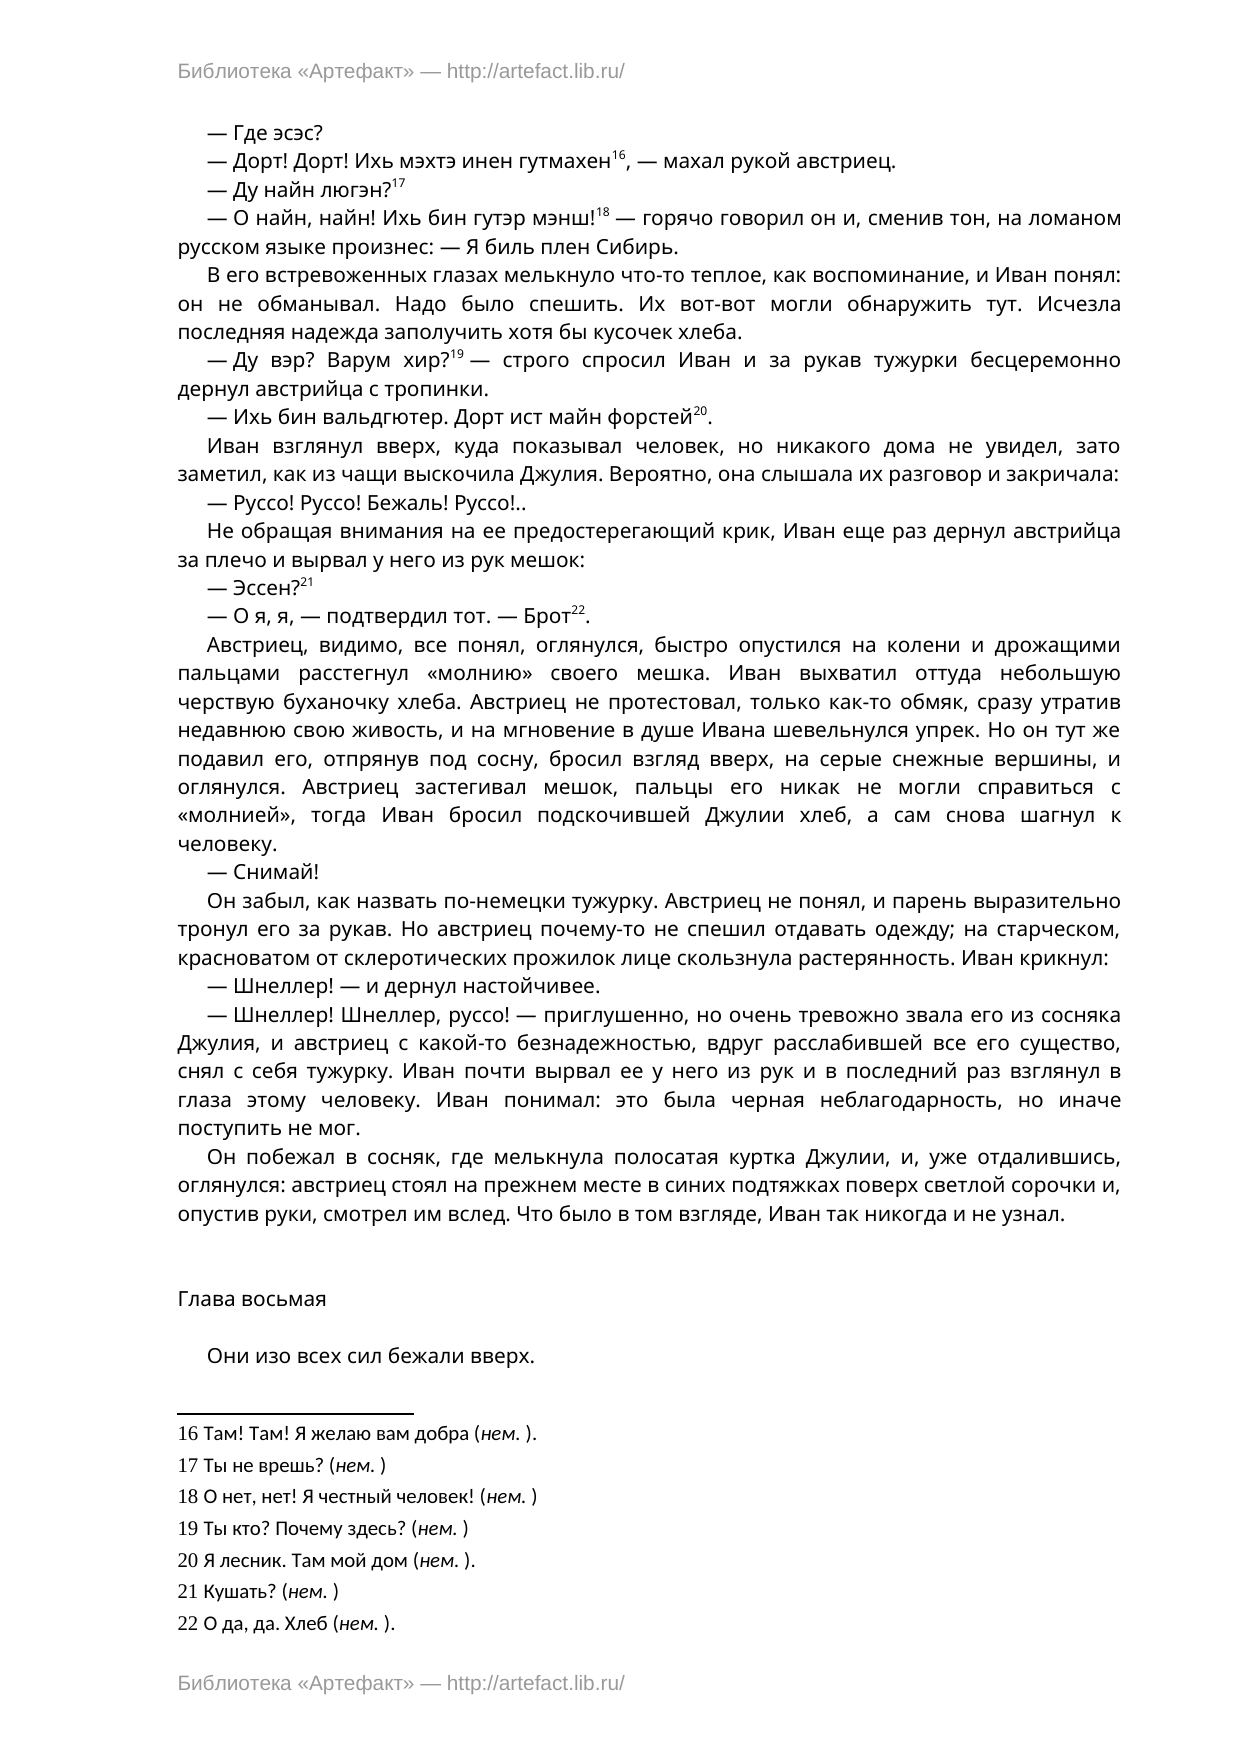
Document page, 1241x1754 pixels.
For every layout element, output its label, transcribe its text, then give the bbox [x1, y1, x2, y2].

text — Эссен? [177, 573, 1122, 602]
text Иван взглянул вверх, куда показывал человек, но никакого дома не увидел, зато заметил, как из чащи выскочила Джулия. Вероятно, она слышала их разговор и закричала: [177, 431, 1122, 488]
text — Где эсэс? [177, 118, 1122, 147]
text Он побежал в сосняк, где мелькнула полосатая куртка Джулии, и, уже отдалившись, оглянулся: австриец стоял на прежнем месте в синих подтяжках поверх светлой сорочки и, опустив руки, смотрел им вслед. Что было в том взгляде, Иван так никогда и не узнал. [177, 1142, 1122, 1227]
text Не обращая внимания на ее предостерегающий крик, Иван еще раз дернул австрийца за плечо и вырвал у него из рук мешок: [177, 516, 1122, 573]
text — О я, я, — подтвердил тот. — Брот. [177, 602, 1122, 630]
text — Шнеллер! — и дернул настойчивее. [177, 971, 1122, 1000]
text — Снимай! [177, 857, 1122, 886]
text Они изо всех сил бежали вверх. [177, 1341, 1122, 1369]
text — О найн, найн! Ихь бин гутэр мэнш! — горячо говорил он и, сменив тон, на ломаном русском языке произнес: — Я биль плен Сибирь. [177, 203, 1122, 260]
text Австриец, видимо, все понял, оглянулся, быстро опустился на колени и дрожащими пальцами расстегнул «молнию» своего мешка. Иван выхватил оттуда небольшую черствую буханочку хлеба. Австриец не протестовал, только как-то обмяк, сразу утратив недавнюю свою живость, и на мгновение в душе Ивана шевельнулся упрек. Но он тут же подавил его, отпрянув под сосну, бросил взгляд вверх, на серые снежные вершины, и оглянулся. Австриец застегивал мешок, пальцы его никак не могли справиться с «молнией», тогда Иван бросил подскочившей Джулии хлеб, а сам снова шагнул к человеку. [177, 630, 1122, 857]
text — Руссо! Руссо! Бежаль! Руссо!.. [177, 488, 1122, 516]
text — Ду найн люгэн? [177, 175, 1122, 203]
text — Дорт! Дорт! Ихь мэхтэ инен гутмахен, — махал рукой австриец. [177, 147, 1122, 175]
text — Ду вэр? Варум хир? — строго спросил Иван и за рукав тужурки бесцеремонно дернул австрийца с тропинки. [177, 346, 1122, 402]
text В его встревоженных глазах мелькнуло что-то теплое, как воспоминание, и Иван понял: он не обманывал. Надо было спешить. Их вот-вот могли обнаружить тут. Исчезла последняя надежда заполучить хотя бы кусочек хлеба. [177, 260, 1122, 346]
text — Ихь бин вальдгютер. Дорт ист майн форстей. [177, 402, 1122, 431]
subtitle Глава восьмая [177, 1284, 1122, 1312]
text Он забыл, как назвать по-немецки тужурку. Австриец не понял, и парень выразительно тронул его за рукав. Но австриец почему-то не спешил отдавать одежду; на старческом, красноватом от склеротических прожилок лице скользнула растерянность. Иван крикнул: [177, 886, 1122, 971]
text — Шнеллер! Шнеллер, руссо! — приглушенно, но очень тревожно звала его из сосняка Джулия, и австриец с какой-то безнадежностью, вдруг расслабившей все его существо, снял с себя тужурку. Иван почти вырвал ее у него из рук и в последний раз взглянул в глаза этому человеку. Иван понимал: это была черная неблагодарность, но иначе поступить не мог. [177, 1000, 1122, 1142]
